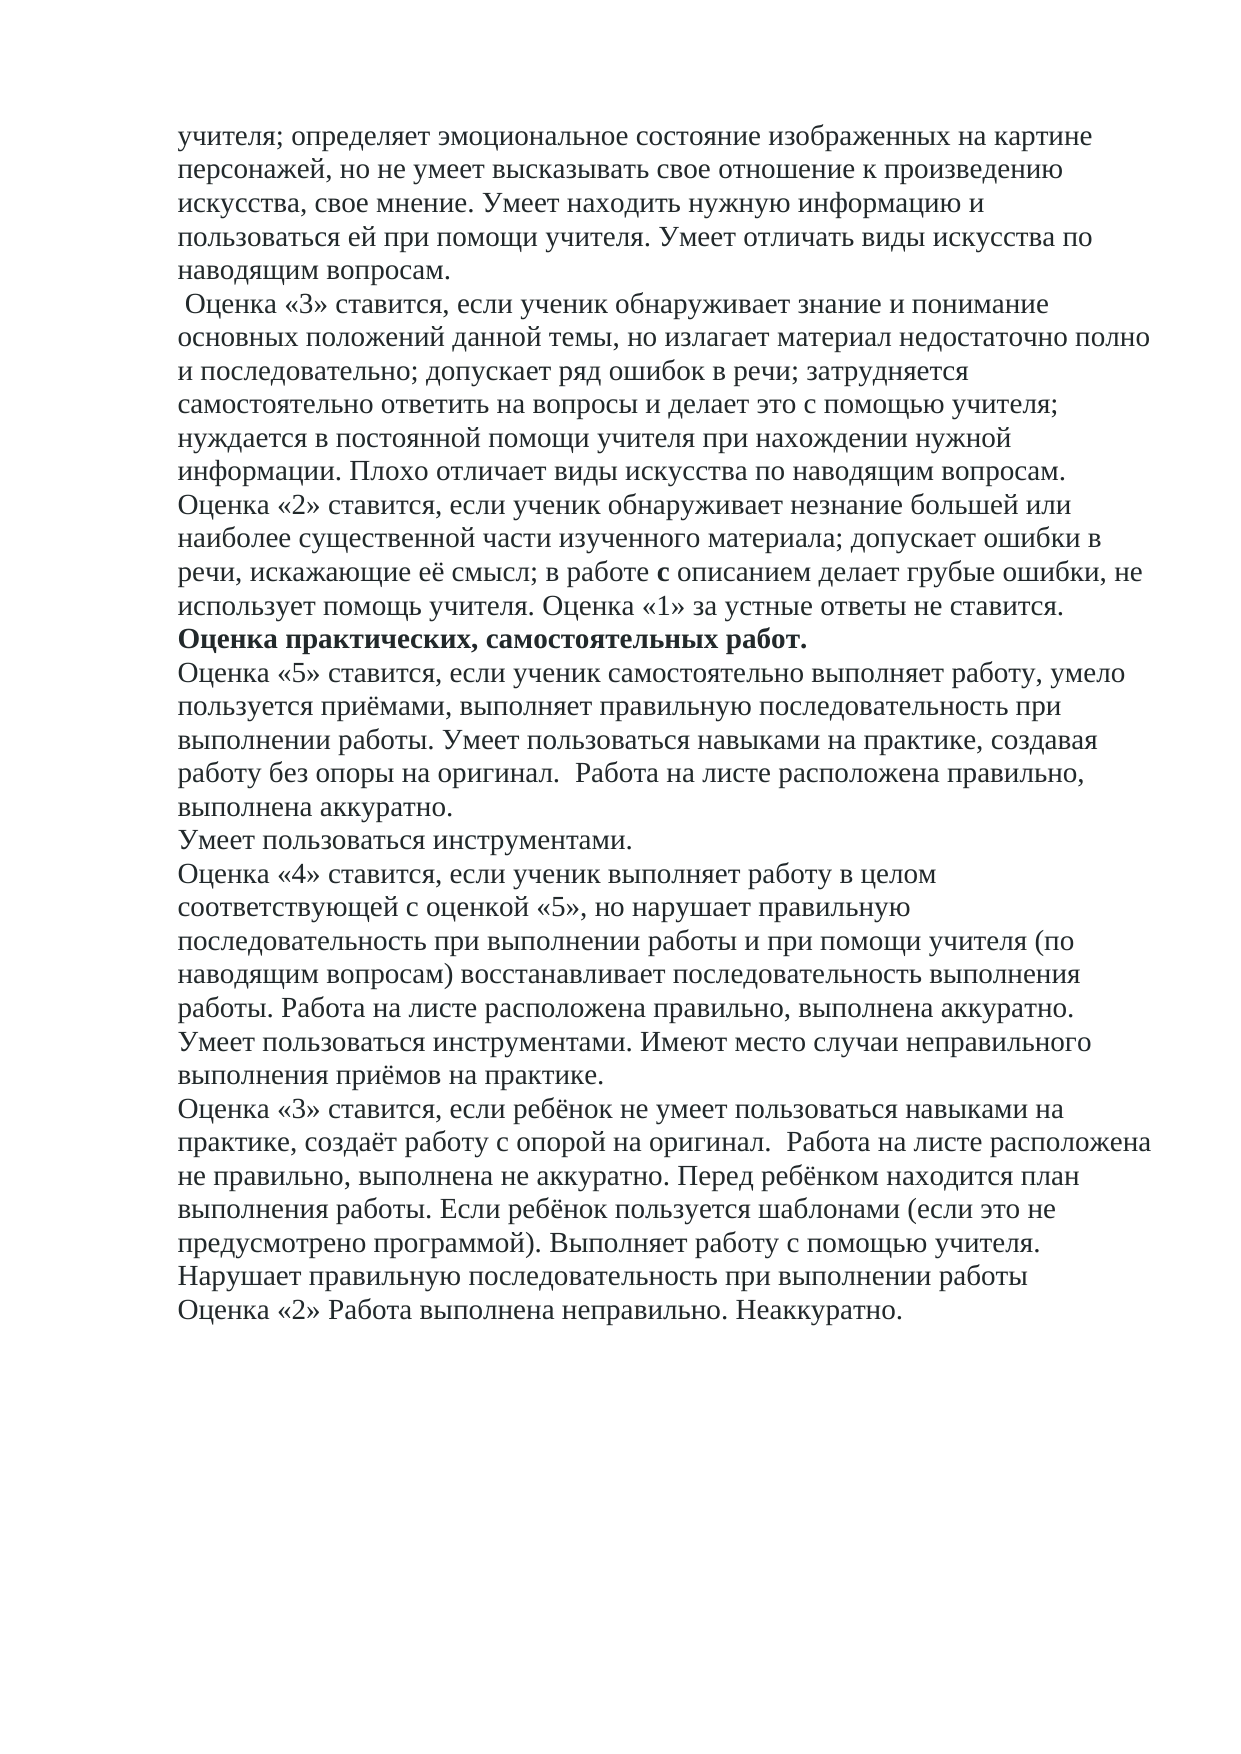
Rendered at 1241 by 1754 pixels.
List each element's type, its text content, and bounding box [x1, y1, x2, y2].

text Умеет пользоваться инструментами. Имеют место случаи неправильного выполнения приёмов на практике. [177, 1024, 1152, 1091]
text Оценка практических, самостоятельных работ. [177, 621, 1152, 655]
text Умеет пользоваться инструментами. [177, 822, 1152, 856]
text Оценка «3» ставится, если ученик обнаруживает знание и понимание основных положений данной темы, но излагает материал недостаточно полно и последовательно; допускает ряд ошибок в речи; затрудняется самостоятельно ответить на вопросы и делает это с помощью учителя; нуждается в постоянной помощи учителя при нахождении нужной информации. Плохо отличает виды искусства по наводящим вопросам. [177, 286, 1152, 487]
text Оценка «4» ставится, если ученик выполняет работу в целом соответствующей с оценкой «5», но нарушает правильную последовательность при выполнении работы и при помощи учителя (по наводящим вопросам) восстанавливает последовательность выполнения работы. Работа на листе расположена правильно, выполнена аккуратно. [177, 856, 1152, 1024]
text Оценка «5» ставится, если ученик самостоятельно выполняет работу, умело пользуется приёмами, выполняет правильную последовательность при выполнении работы. Умеет пользоваться навыками на практике, создавая работу без опоры на оригинал. Работа на листе расположена правильно, выполнена аккуратно. [177, 655, 1152, 822]
text Оценка «3» ставится, если ребёнок не умеет пользоваться навыками на практике, создаёт работу с опорой на оригинал. Работа на листе расположена не правильно, выполнена не аккуратно. Перед ребёнком находится план выполнения работы. Если ребёнок пользуется шаблонами (если это не предусмотрено программой). Выполняет работу с помощью учителя. Нарушает правильную последовательность при выполнении работы [177, 1091, 1152, 1292]
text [177, 118, 1152, 286]
text Оценка «2» ставится, если ученик обнаруживает незнание большей или наиболее существенной части изученного материала; допускает ошибки в речи, искажающие её смысл; в работе с описанием делает грубые ошибки, не использует помощь учителя. Оценка «1» за устные ответы не ставится. [177, 487, 1152, 621]
text Оценка «2» Работа выполнена неправильно. Неаккуратно. [177, 1292, 1152, 1326]
